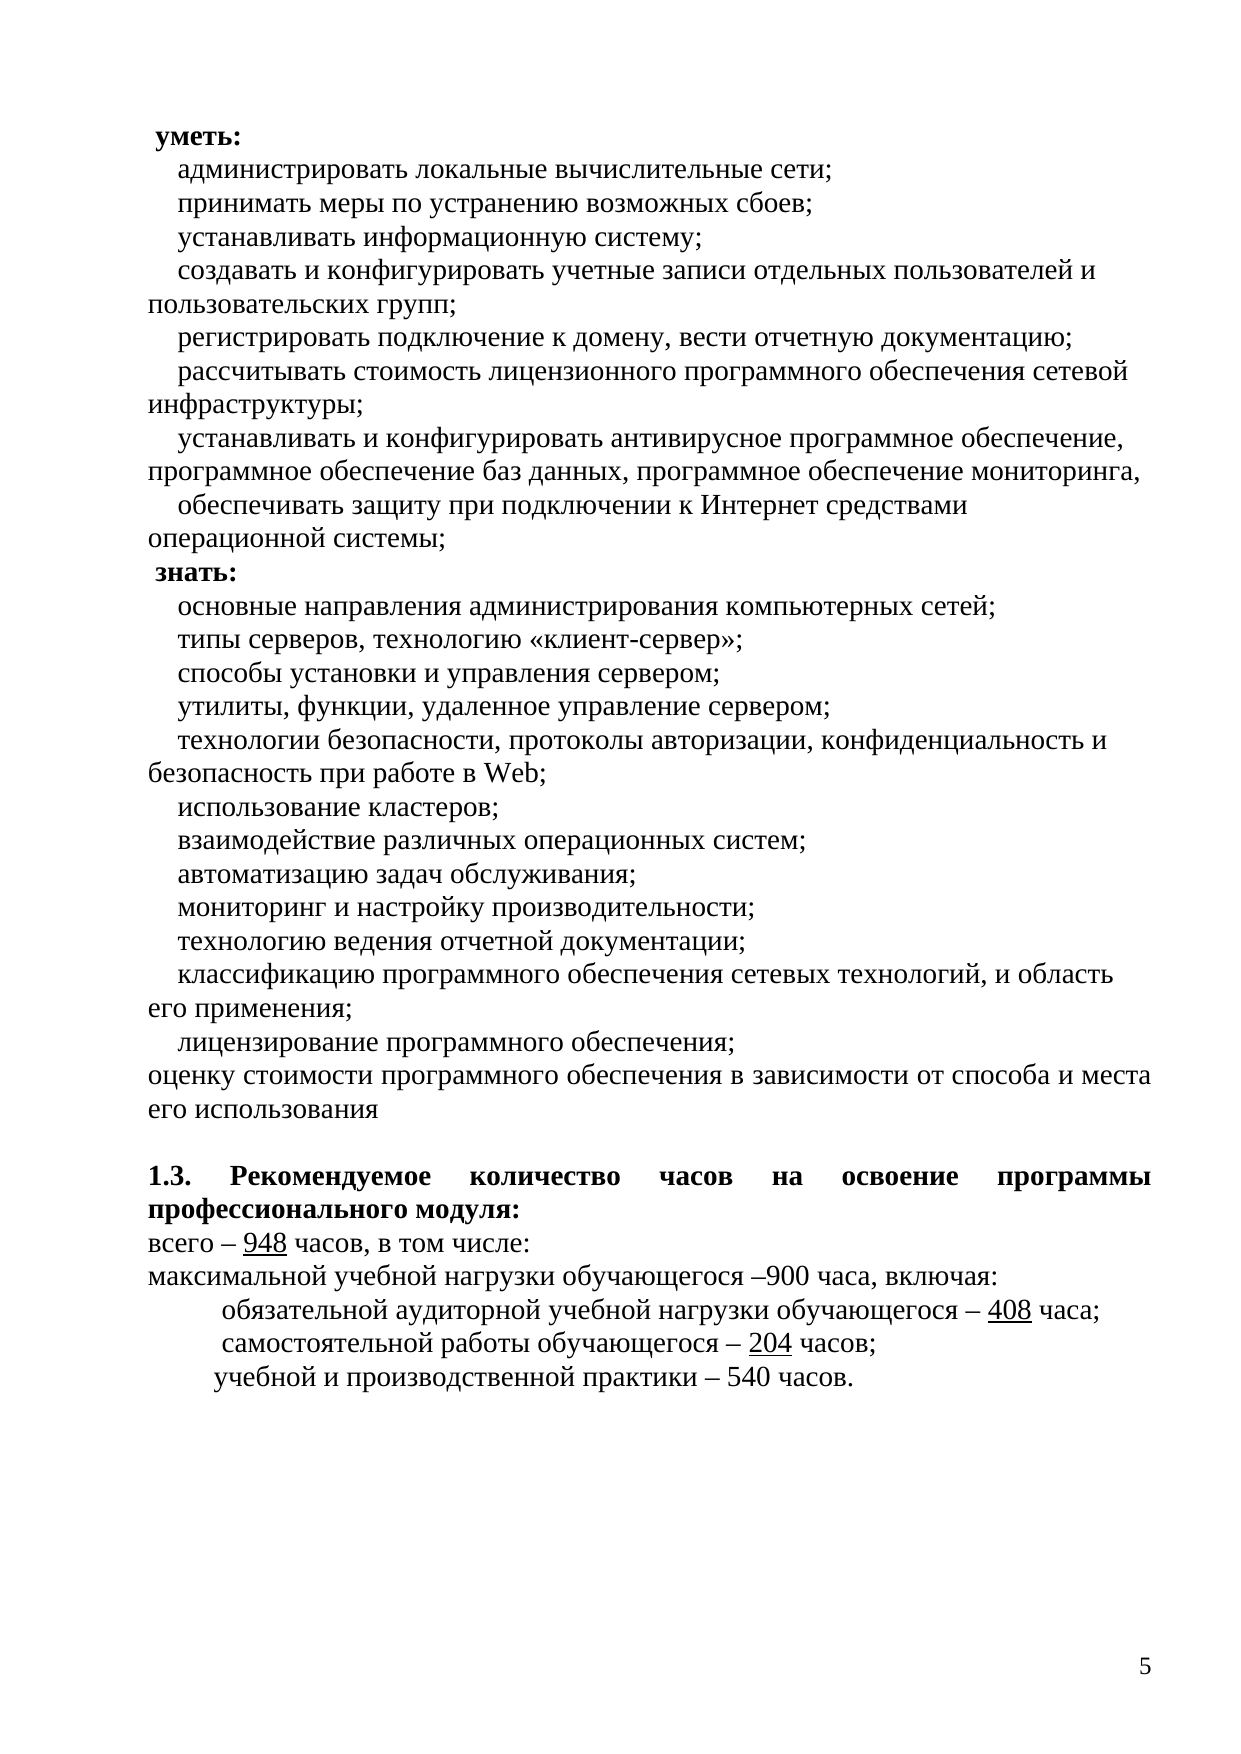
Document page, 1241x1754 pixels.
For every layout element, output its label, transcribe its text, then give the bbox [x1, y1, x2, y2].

text знать: [155, 554, 1152, 588]
text взаимодействие различных операционных систем; [148, 822, 1152, 856]
text учебной и производственной практики – 540 часов. [148, 1359, 1152, 1393]
text автоматизацию задач обслуживания; [148, 856, 1152, 889]
text мониторинг и настройку производительности; [148, 889, 1152, 923]
text обеспечивать защиту при подключении к Интернет средствами операционной системы; [148, 487, 1152, 554]
text максимальной учебной нагрузки обучающегося –900 часа, включая: [148, 1258, 1152, 1292]
text принимать меры по устранению возможных сбоев; [148, 185, 1152, 219]
text уметь: [155, 118, 1152, 152]
text оценку стоимости программного обеспечения в зависимости от способа и места его использования [148, 1057, 1152, 1124]
text лицензирование программного обеспечения; [148, 1024, 1152, 1057]
text использование кластеров; [148, 789, 1152, 822]
text устанавливать информационную систему; [148, 219, 1152, 252]
text классификацию программного обеспечения сетевых технологий, и область его применения; [148, 957, 1152, 1024]
text утилиты, функции, удаленное управление сервером; [148, 688, 1152, 722]
text обязательной аудиторной учебной нагрузки обучающегося – 408 часа; [221, 1292, 1152, 1326]
text технологию ведения отчетной документации; [148, 923, 1152, 957]
text устанавливать и конфигурировать антивирусное программное обеспечение, программное обеспечение баз данных, программное обеспечение мониторинга, [148, 420, 1152, 487]
text 1.3. Рекомендуемое количество часов на освоение программы профессионального модуля: [148, 1158, 1152, 1225]
text типы серверов, технологию «клиент-сервер»; [148, 621, 1152, 655]
text технологии безопасности, протоколы авторизации, конфиденциальность и безопасность при работе в Web; [148, 722, 1152, 789]
text рассчитывать стоимость лицензионного программного обеспечения сетевой инфраструктуры; [148, 353, 1152, 420]
text основные направления администрирования компьютерных сетей; [148, 588, 1152, 621]
text создавать и конфигурировать учетные записи отдельных пользователей и пользовательских групп; [148, 252, 1152, 319]
text регистрировать подключение к домену, вести отчетную документацию; [148, 319, 1152, 353]
text администрировать локальные вычислительные сети; [148, 152, 1152, 185]
text всего – 948 часов, в том числе: [148, 1225, 1152, 1258]
text самостоятельной работы обучающегося – 204 часов; [221, 1326, 1152, 1359]
text способы установки и управления сервером; [148, 655, 1152, 688]
